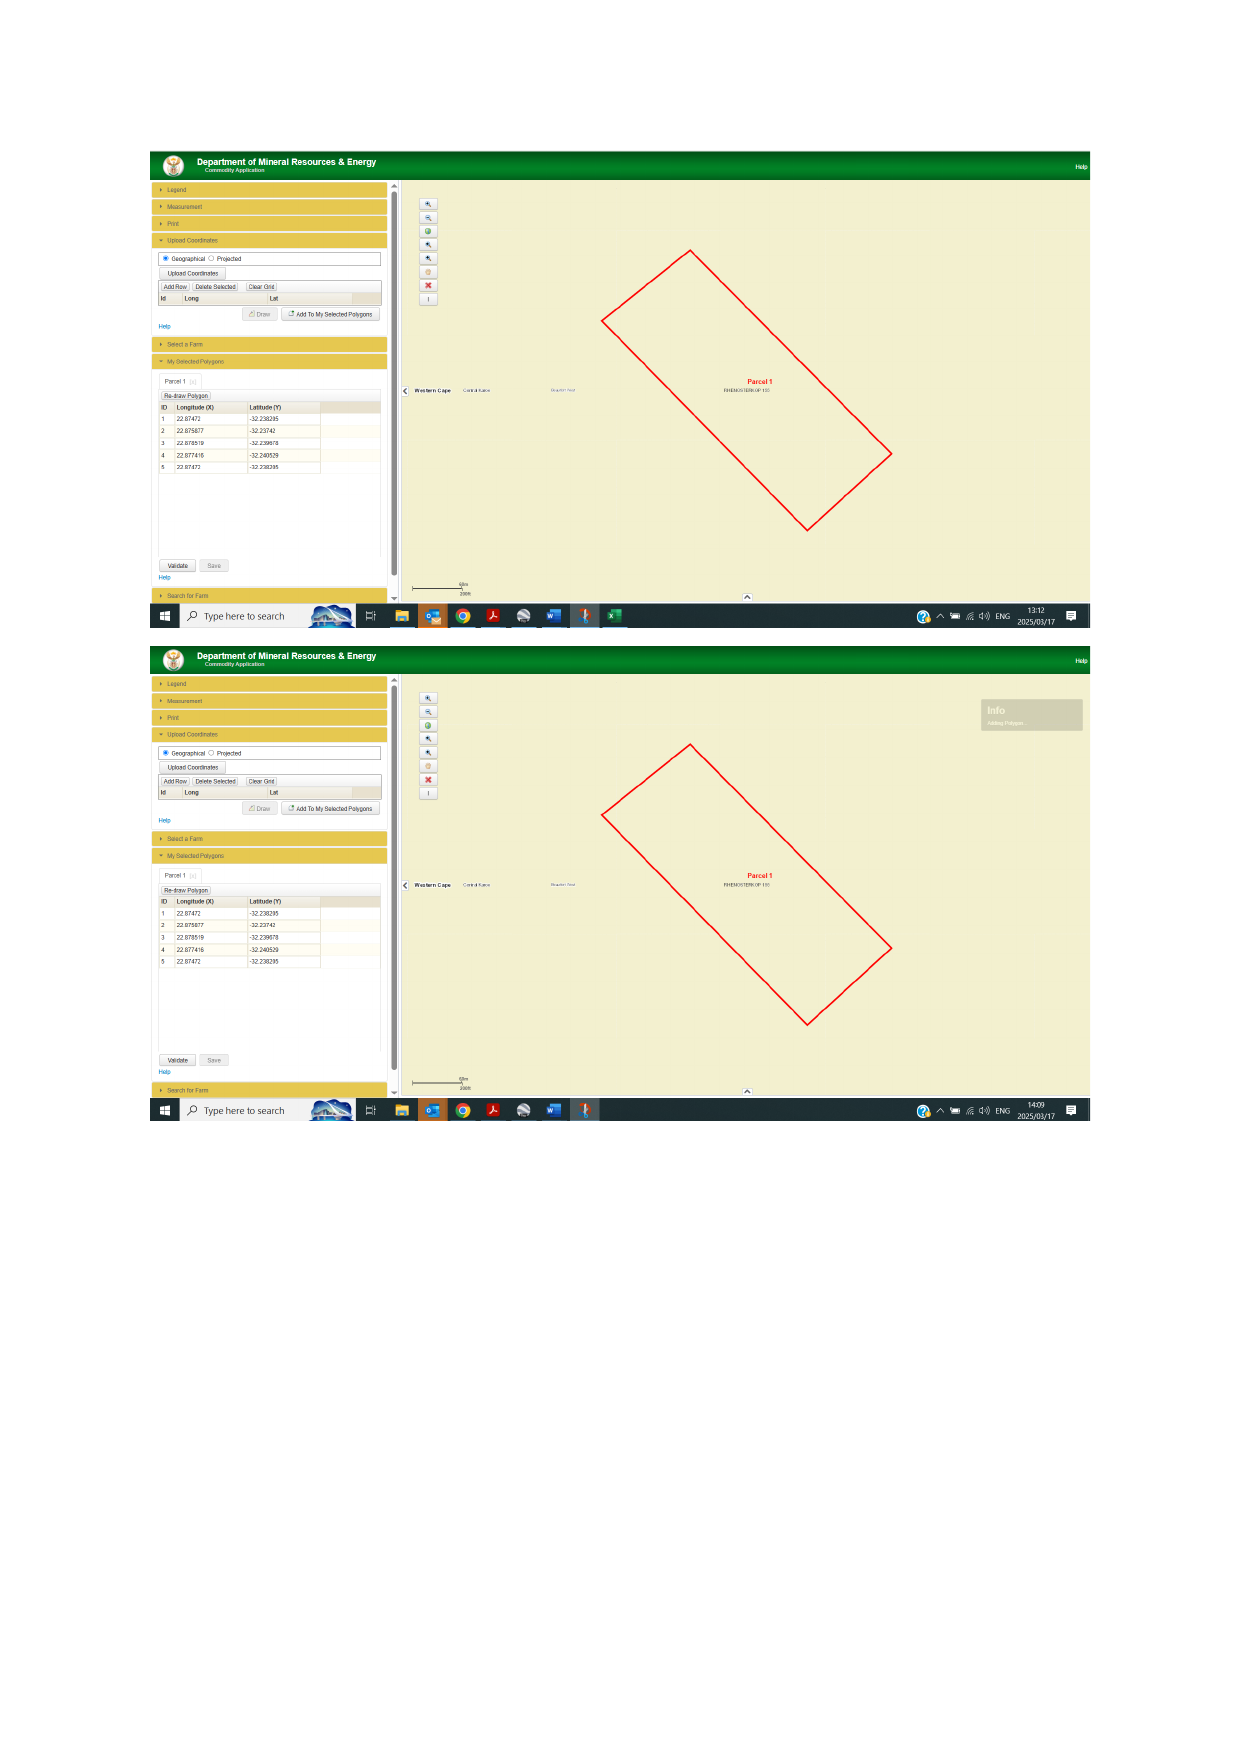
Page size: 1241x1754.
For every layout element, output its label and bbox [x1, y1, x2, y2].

picture [150, 646, 1091, 1121]
picture [150, 150, 1091, 628]
